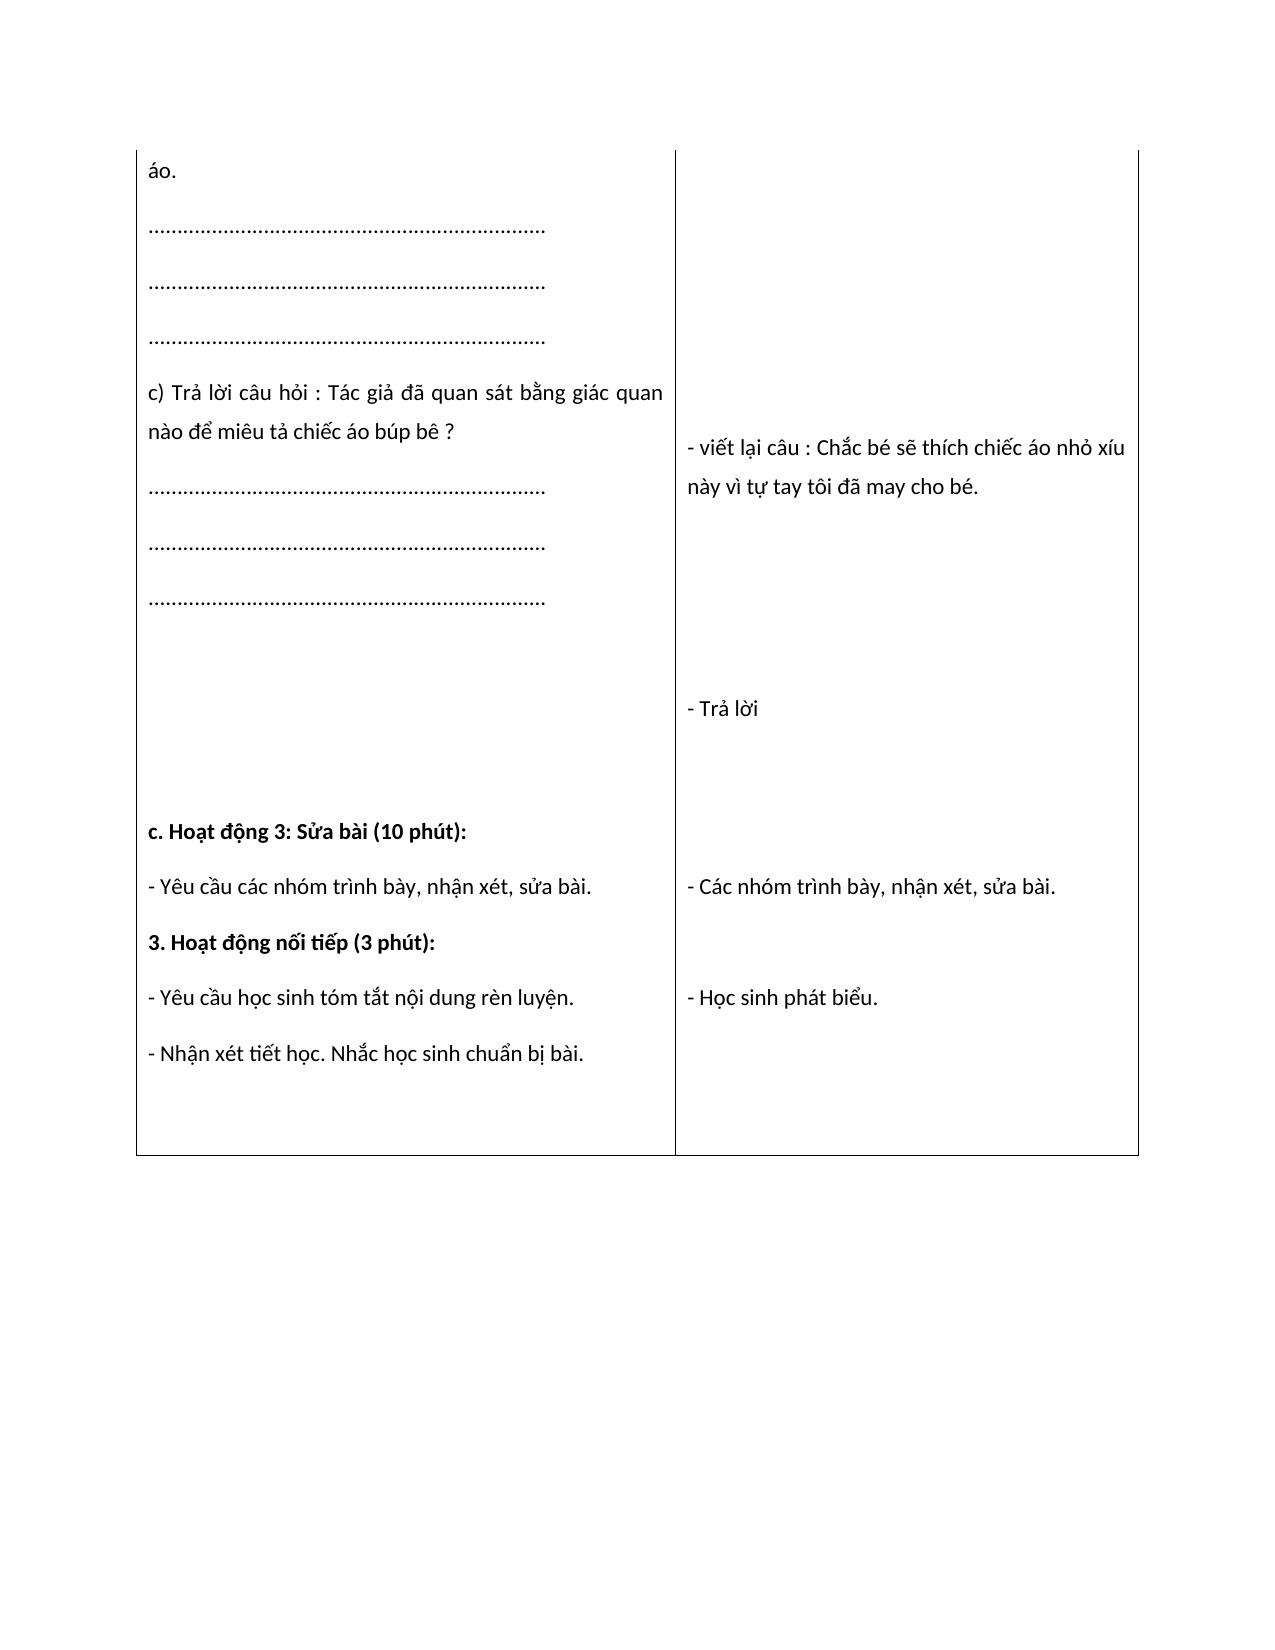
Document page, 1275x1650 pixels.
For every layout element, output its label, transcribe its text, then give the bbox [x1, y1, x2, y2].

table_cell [137, 150, 675, 811]
table_cell - Các nhóm trình bày, nhận xét, sửa bài. - Học sinh phát biểu. [676, 811, 1138, 1155]
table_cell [676, 150, 1138, 811]
table_cell c. Hoạt động 3: Sửa bài (10 phút): - Yêu cầu các nhóm trình bày, nhận xét, sửa bài. 3. Hoạt động nối tiếp (3 phút): - Yêu cầu học sinh tóm tắt nội dung rèn luyện. - Nhận xét tiết học. Nhắc học sinh chuẩn bị bài. [137, 811, 675, 1155]
